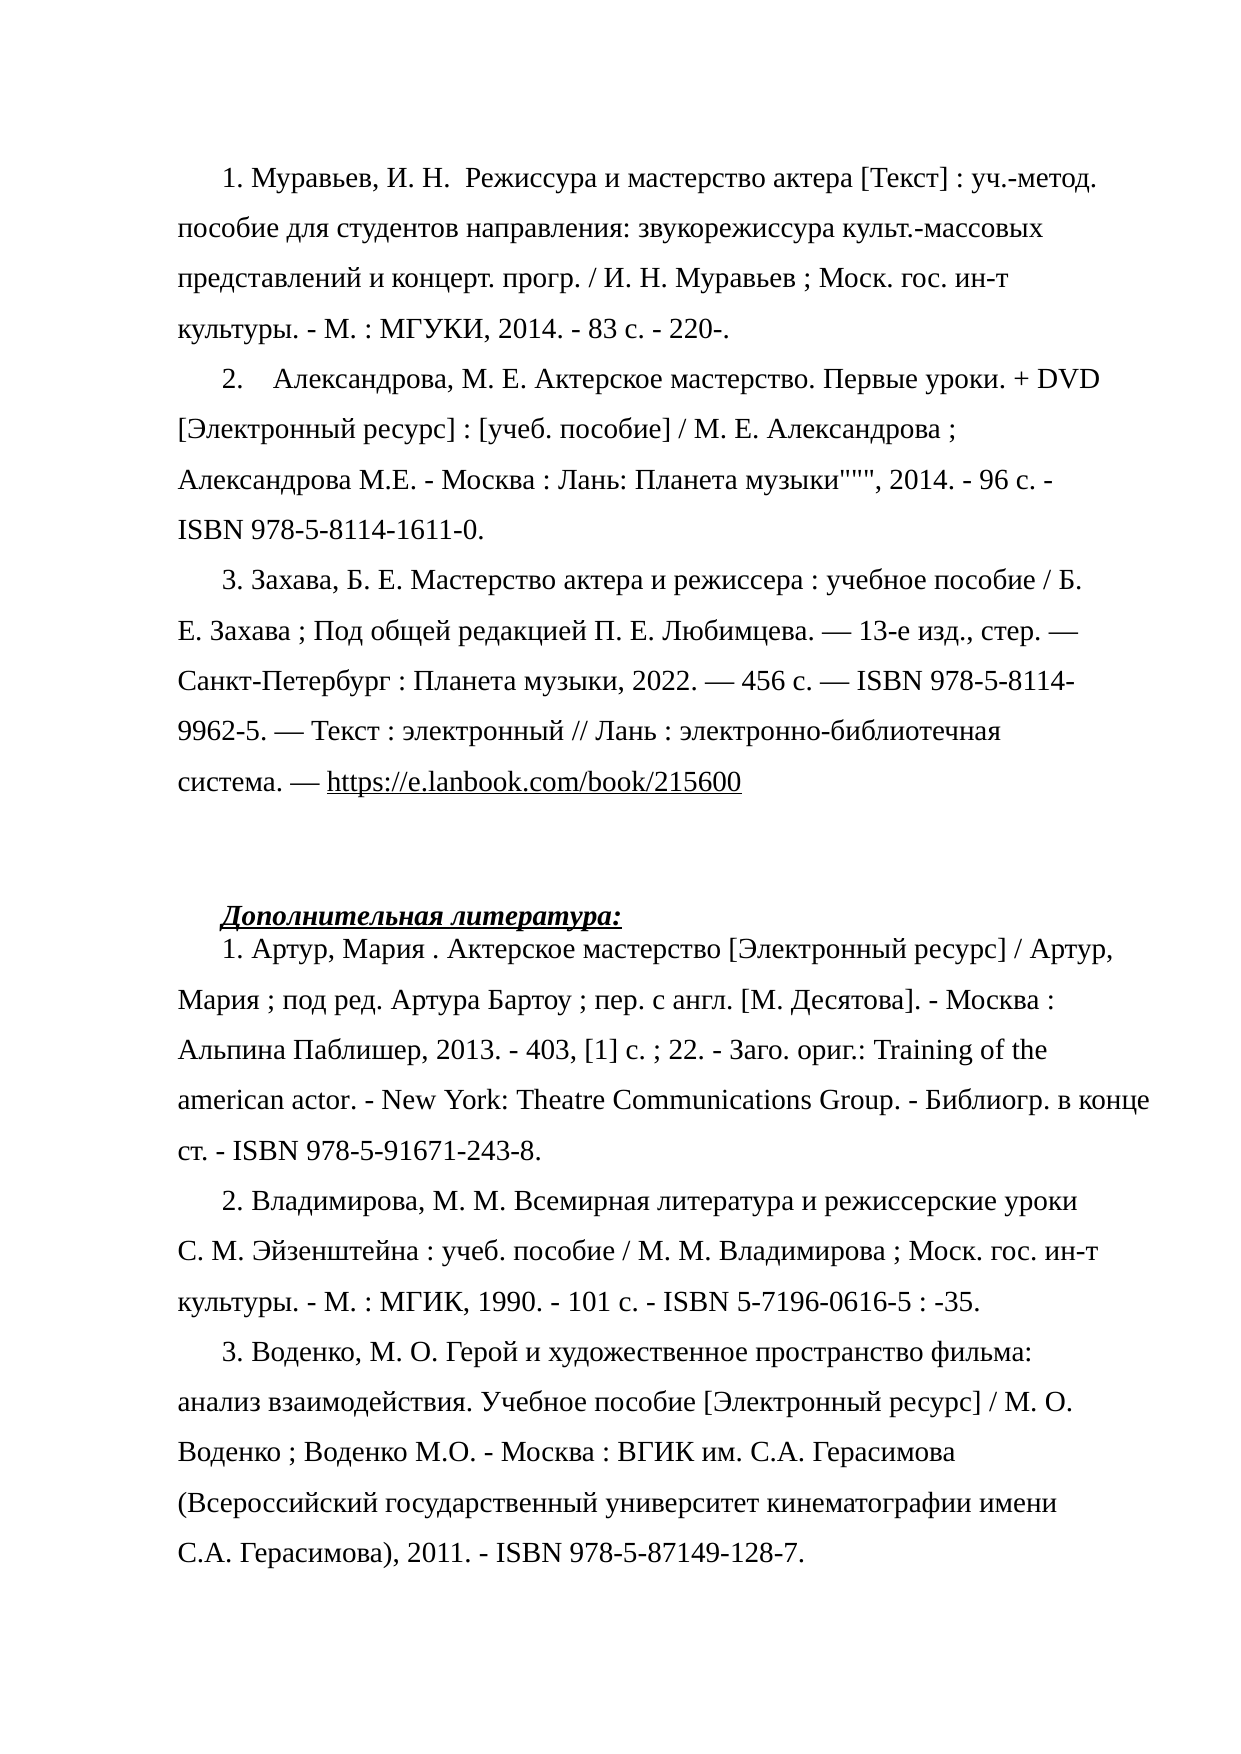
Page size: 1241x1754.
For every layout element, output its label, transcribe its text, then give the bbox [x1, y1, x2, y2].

text Дополнительная литература: [177, 898, 1152, 931]
list Артур, Мария . Актерское мастерство [Электронный ресурс] / Артур, Мария ; под ред. Артура Бартоу ; пер. c англ. [М. Десятова]. - Москва : Альпина Паблишер, 2013. - 403, [1] с. ; 22. - Заго. ориг.: Training of the american actor. - New York: Theatre Communications Group. - Библиогр. в конце ст. - ISBN 978-5-91671-243-8. [177, 931, 1152, 1166]
text 2. Александрова, М. Е. Актерское мастерство. Первые уроки. + DVD [Электронный ресурс] : [учеб. пособие] / М. Е. Александрова ; Александрова М.Е. - Москва : Лань: Планета музыки""", 2014. - 96 с. - ISBN 978-5-8114-1611-0. [177, 361, 1103, 546]
list Воденко, М. О. Герой и художественное пространство фильма: анализ взаимодействия. Учебное пособие [Электронный ресурс] / М. О. Воденко ; Воденко М.О. - Москва : ВГИК им. С.А. Герасимова (Всероссийский государственный университет кинематографии имени С.А. Герасимова), 2011. - ISBN 978-5-87149-128-7. [177, 1334, 1103, 1569]
text 1. Муравьев, И. Н. Режиссура и мастерство актера [Текст] : уч.-метод. пособие для студентов направления: звукорежиссура культ.-массовых представлений и концерт. прогр. / И. Н. Муравьев ; Моск. гос. ин-т культуры. - М. : МГУКИ, 2014. - 83 с. - 220-. [177, 160, 1103, 344]
text 3. Захава, Б. Е. Мастерство актера и режиссера : учебное пособие / Б. Е. Захава ; Под общей редакцией П. Е. Любимцева. — 13-е изд., стер. — Санкт-Петербург : Планета музыки, 2022. — 456 с. — ISBN 978-5-8114-9962-5. — Текст : электронный // Лань : электронно-библиотечная система. — https://e.lanbook.com/book/215600 [177, 562, 1103, 797]
list Владимирова, М. М. Всемирная литература и режиссерские уроки С. М. Эйзенштейна : учеб. пособие / М. М. Владимирова ; Моск. гос. ин-т культуры. - М. : МГИК, 1990. - 101 с. - ISBN 5-7196-0616-5 : -35. [177, 1183, 1103, 1317]
